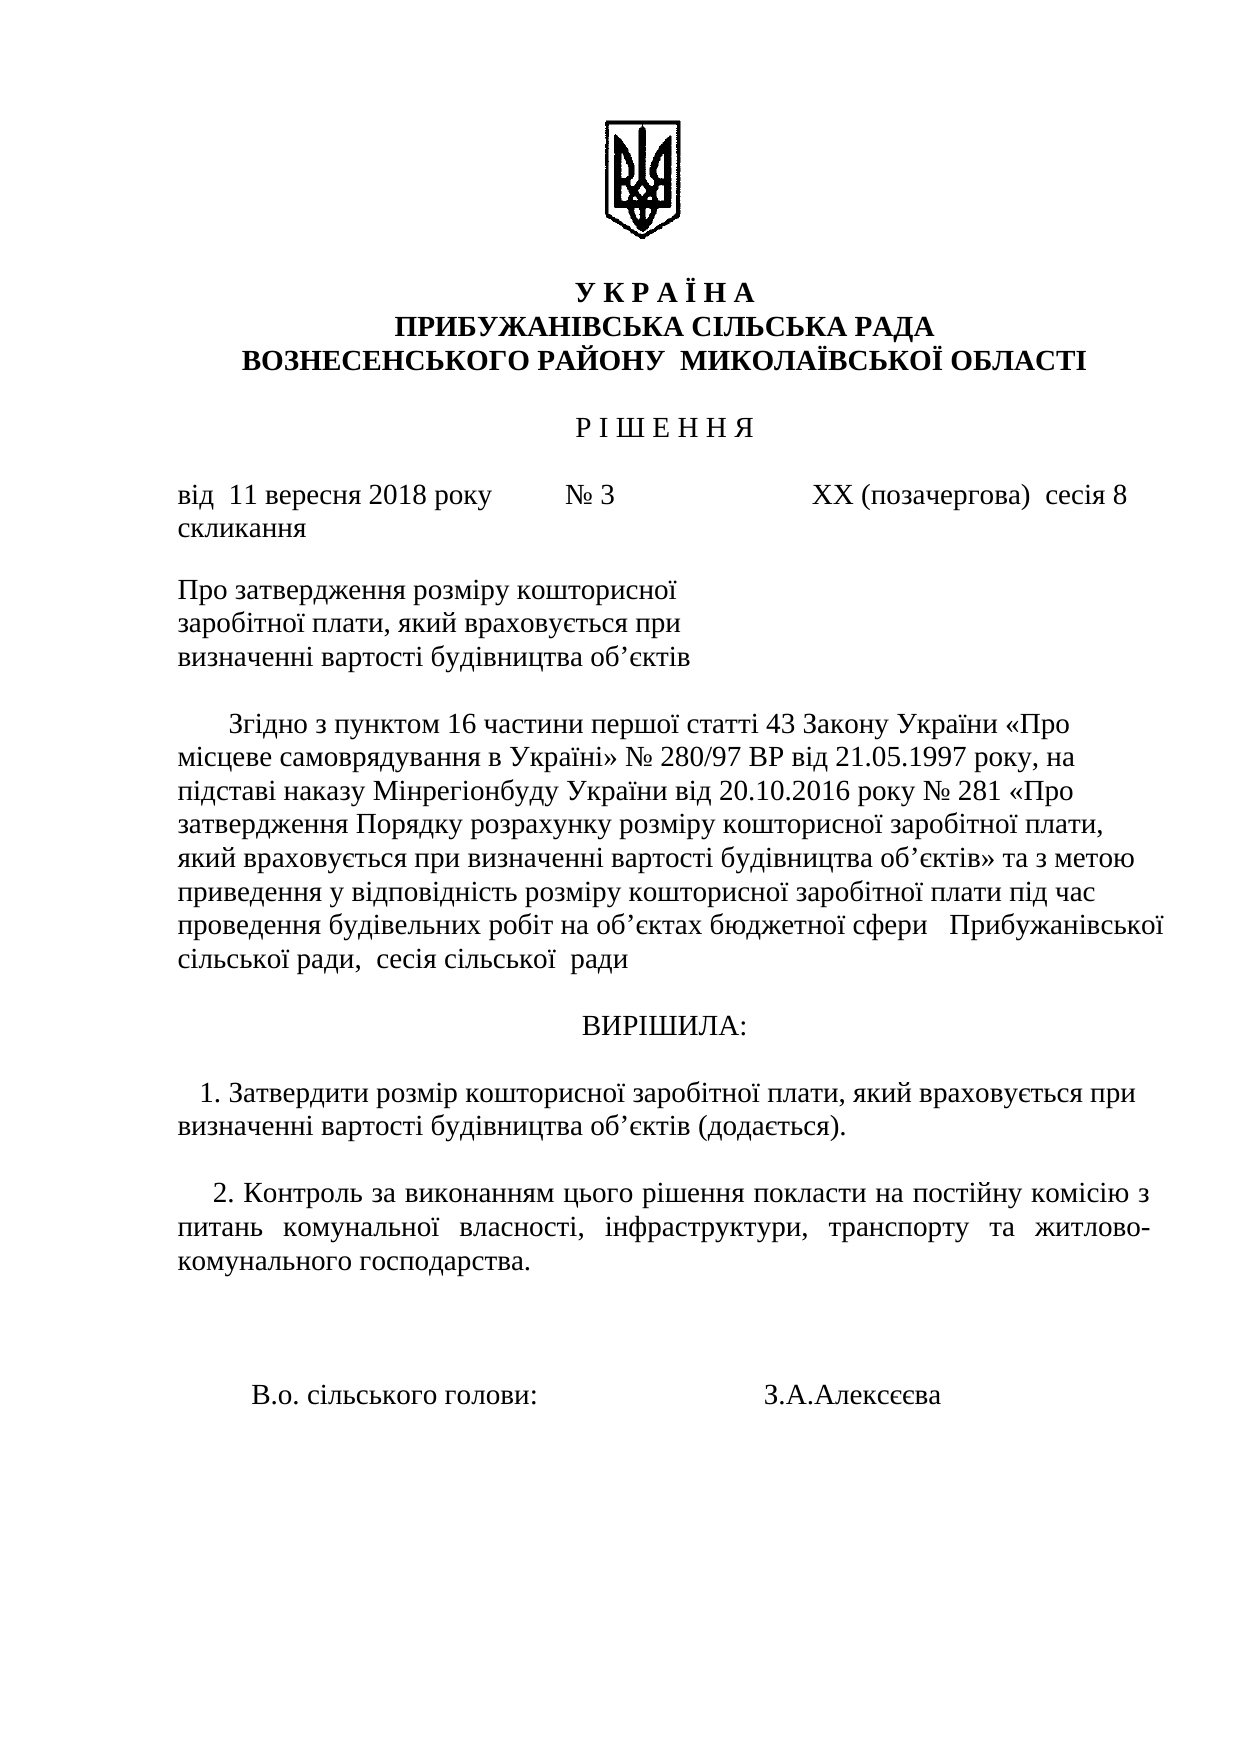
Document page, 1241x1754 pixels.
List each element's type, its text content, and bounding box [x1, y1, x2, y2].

text визначенні вартості будівництва об’єктів [177, 639, 1152, 672]
text ВИРІШИЛА: [177, 1008, 1152, 1041]
text 2. Контроль за виконанням цього рішення покласти на постійну комісію з питань комунальної власності, інфраструктури, транспорту та житлово-комунального господарства. [177, 1176, 1152, 1276]
text У К Р А Ї Н А [177, 276, 1152, 309]
text визначенні вартості будівництва об’єктів (додається). [177, 1108, 1152, 1142]
text 1. Затвердити розмір кошторисної заробітної плати, який враховується при [177, 1075, 1152, 1108]
text від 11 вересня 2018 року № 3 ХХ (позачергова) сесія 8 скликання [177, 477, 1152, 544]
text ВОЗНЕСЕНСЬКОГО РАЙОНУ МИКОЛАЇВСЬКОЇ ОБЛАСТІ [177, 343, 1152, 376]
text Р І Ш Е Н Н Я [177, 410, 1152, 443]
text Згідно з пунктом 16 частини першої статті 43 Закону України «Про місцеве самоврядування в Україні» № 280/97 ВР від 21.05.1997 року, на підставі наказу Мінрегіонбуду України від 20.10.2016 року № 281 «Про затвердження Порядку розрахунку розміру кошторисної заробітної плати, який враховується при визначенні вартості будівництва об’єктів» та з метою приведення у відповідність розміру кошторисної заробітної плати під час проведення будівельних робіт на об’єктах бюджетної сфери Прибужанівської сільської ради, сесія сільської ради [177, 706, 1167, 974]
text заробітної плати, який враховується при [177, 605, 1152, 639]
text ПРИБУЖАНІВСЬКА СІЛЬСЬКА РАДА [177, 309, 1152, 343]
text Про затвердження розміру кошторисної [177, 572, 1152, 605]
text В.о. сільського голови: З.А.Алексєєва [177, 1377, 1152, 1410]
